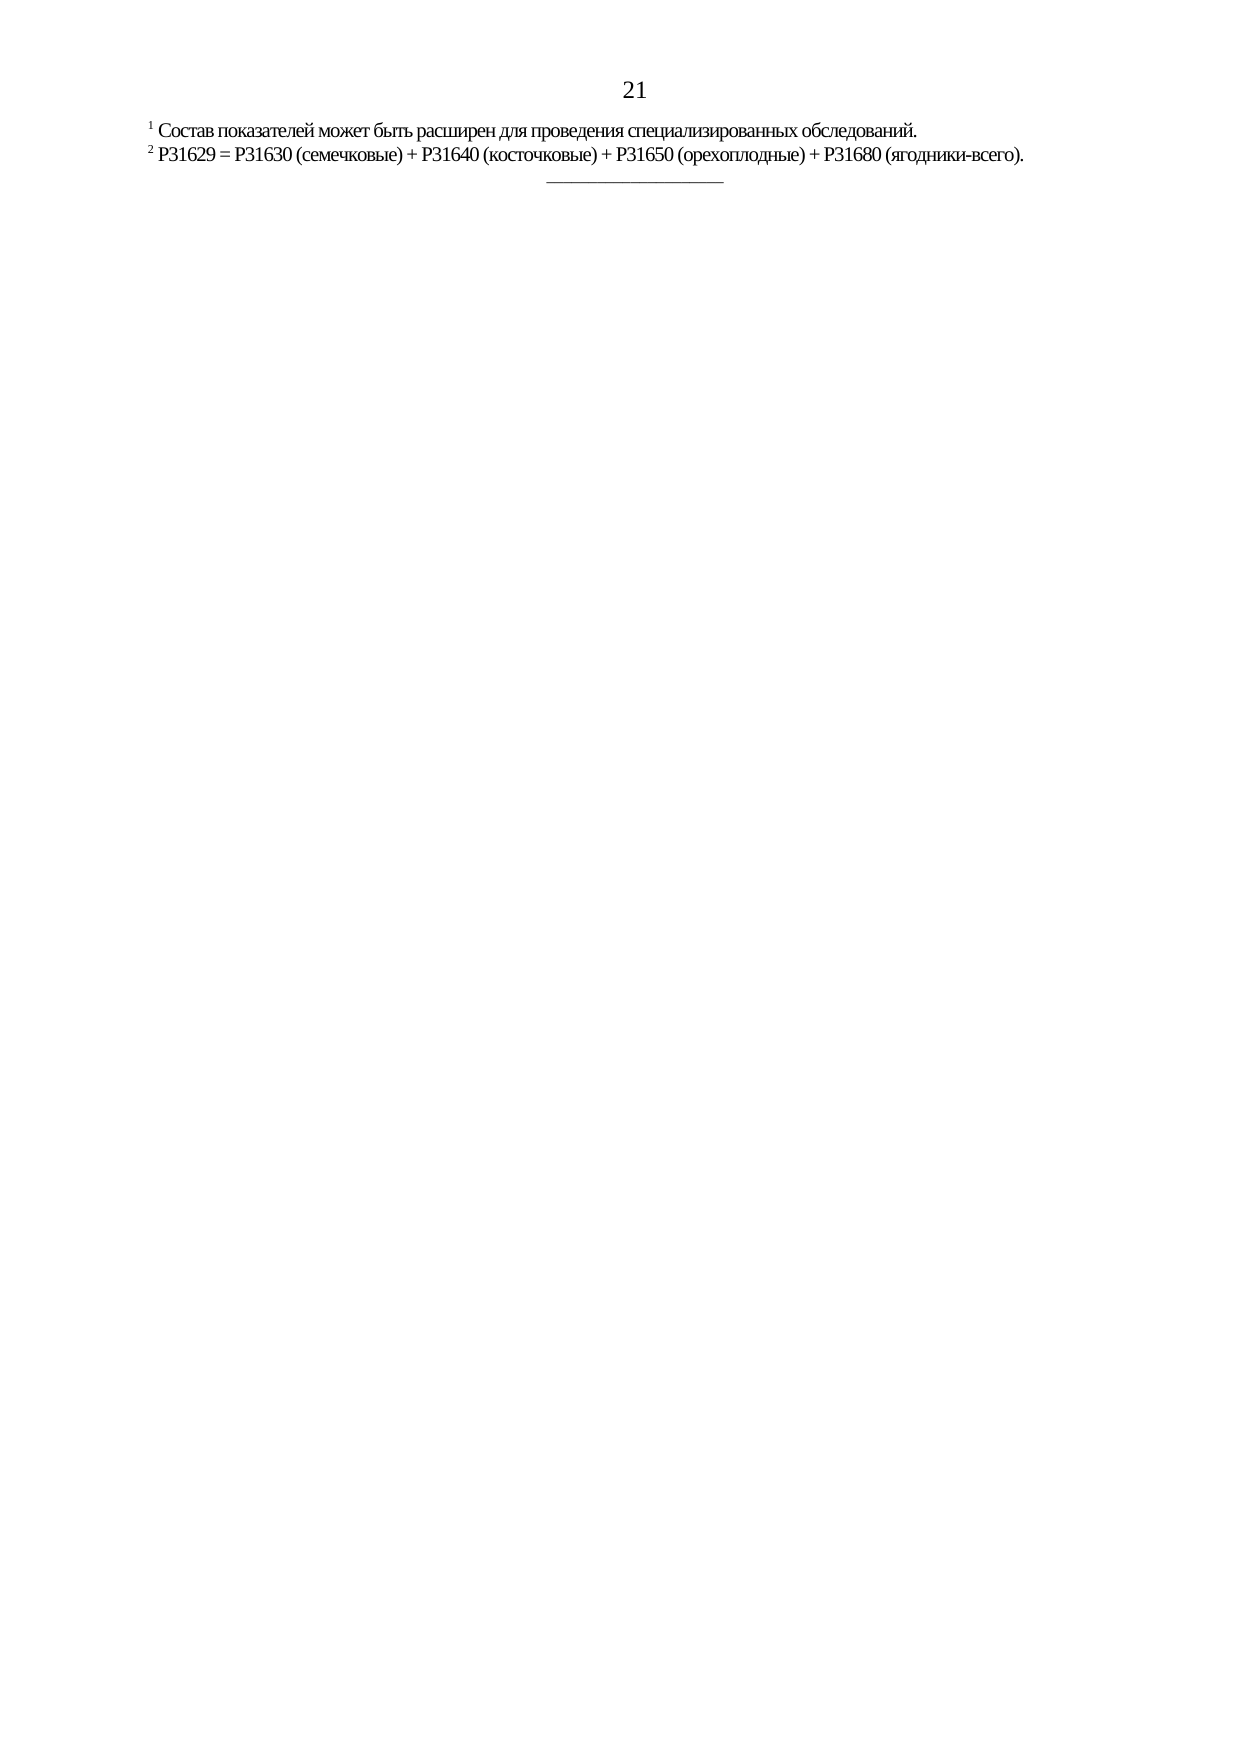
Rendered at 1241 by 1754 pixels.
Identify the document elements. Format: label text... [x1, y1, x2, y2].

text _____________________ [148, 166, 1122, 185]
text 2 P31629 = P31630 (семечковые) + P31640 (косточковые) + P31650 (орехоплодные) + Р31680 (ягодники-всего). [148, 142, 1122, 166]
text 1 Состав показателей может быть расширен для проведения специализированных обследований. [148, 118, 1122, 142]
